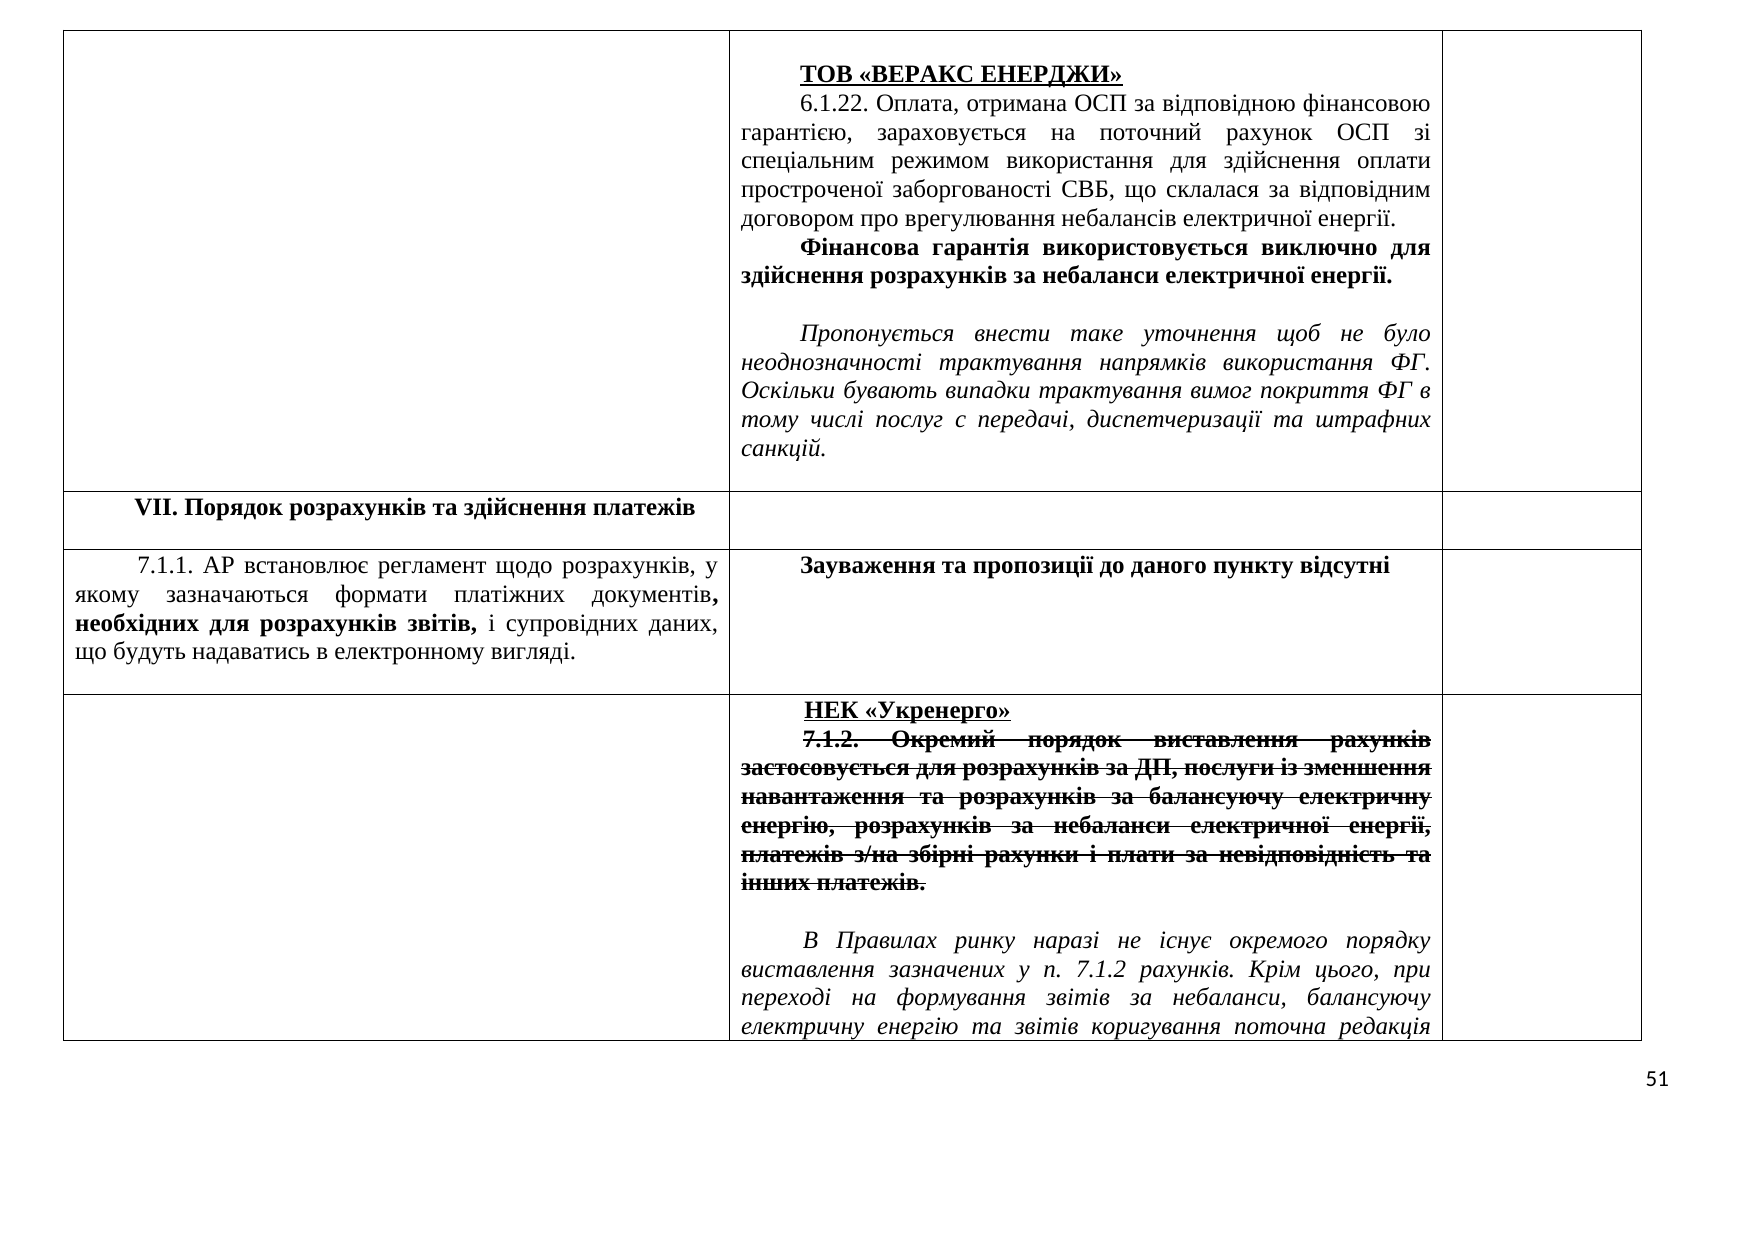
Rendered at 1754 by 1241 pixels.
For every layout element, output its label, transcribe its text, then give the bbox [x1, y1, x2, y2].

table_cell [1443, 31, 1641, 491]
table_cell [1443, 492, 1641, 549]
table_cell [730, 492, 1442, 549]
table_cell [730, 31, 1442, 491]
table_cell VII. Порядок розрахунків та здійснення платежів [64, 492, 729, 549]
table_cell 7.1.1. АР встановлює регламент щодо розрахунків, у якому зазначаються формати платіжних документів, необхідних для розрахунків звітів, і супровідних даних, що будуть надаватись в електронному вигляді. [64, 550, 729, 694]
table_cell [1443, 695, 1641, 1040]
table_cell [64, 695, 729, 1040]
table_cell Зауваження та пропозиції до даного пункту відсутні [730, 550, 1442, 694]
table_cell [730, 695, 1442, 1040]
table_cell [64, 31, 729, 491]
table_cell [1443, 550, 1641, 694]
